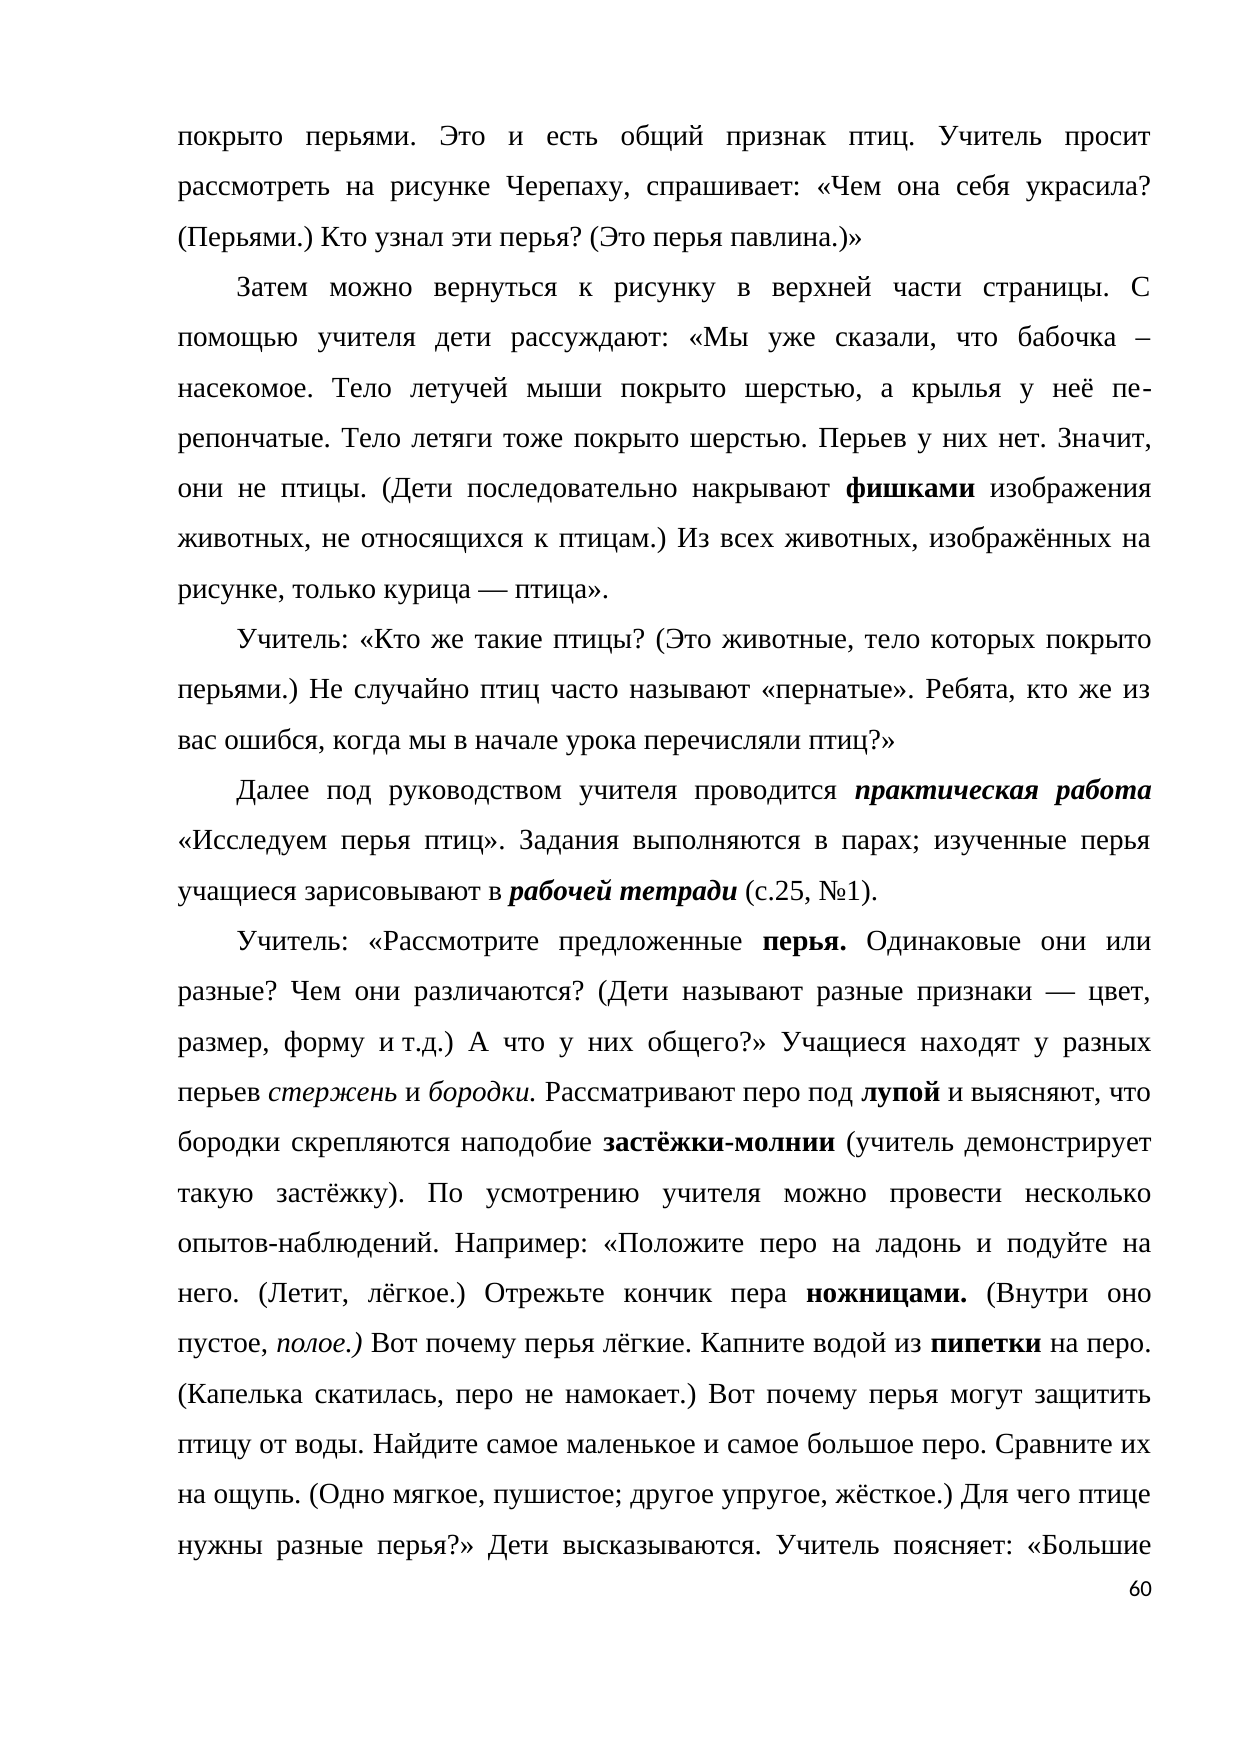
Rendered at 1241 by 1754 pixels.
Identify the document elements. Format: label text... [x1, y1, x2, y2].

text Далее под руководством учителя проводится практическая работа «Исследуем перья птиц». Задания выполняются в парах; изученные перья учащиеся зарисовывают в рабочей тетради (с.25, №1). [177, 772, 1152, 906]
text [177, 923, 1152, 1560]
text Затем можно вернуться к рисунку в верхней части страницы. С помощью учителя дети рассуждают: «Мы уже сказали, что бабочка – насекомое. Тело летучей мыши покрыто шерстью, а крылья у неё перепончатые. Тело летяги тоже покрыто шерстью. Перьев у них нет. Значит, они не птицы. (Дети последовательно накрывают фишками изображения животных, не относящихся к птицам.) Из всех животных, изображённых на рисунке, только курица — птица». [177, 269, 1152, 604]
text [177, 118, 1152, 252]
text Учитель: «Кто же такие птицы? (Это животные, тело которых покрыто перьями.) Не случайно птиц часто называют «пернатые». Ребята, кто же из вас ошибся, когда мы в начале урока перечисляли птиц?» [177, 621, 1152, 755]
